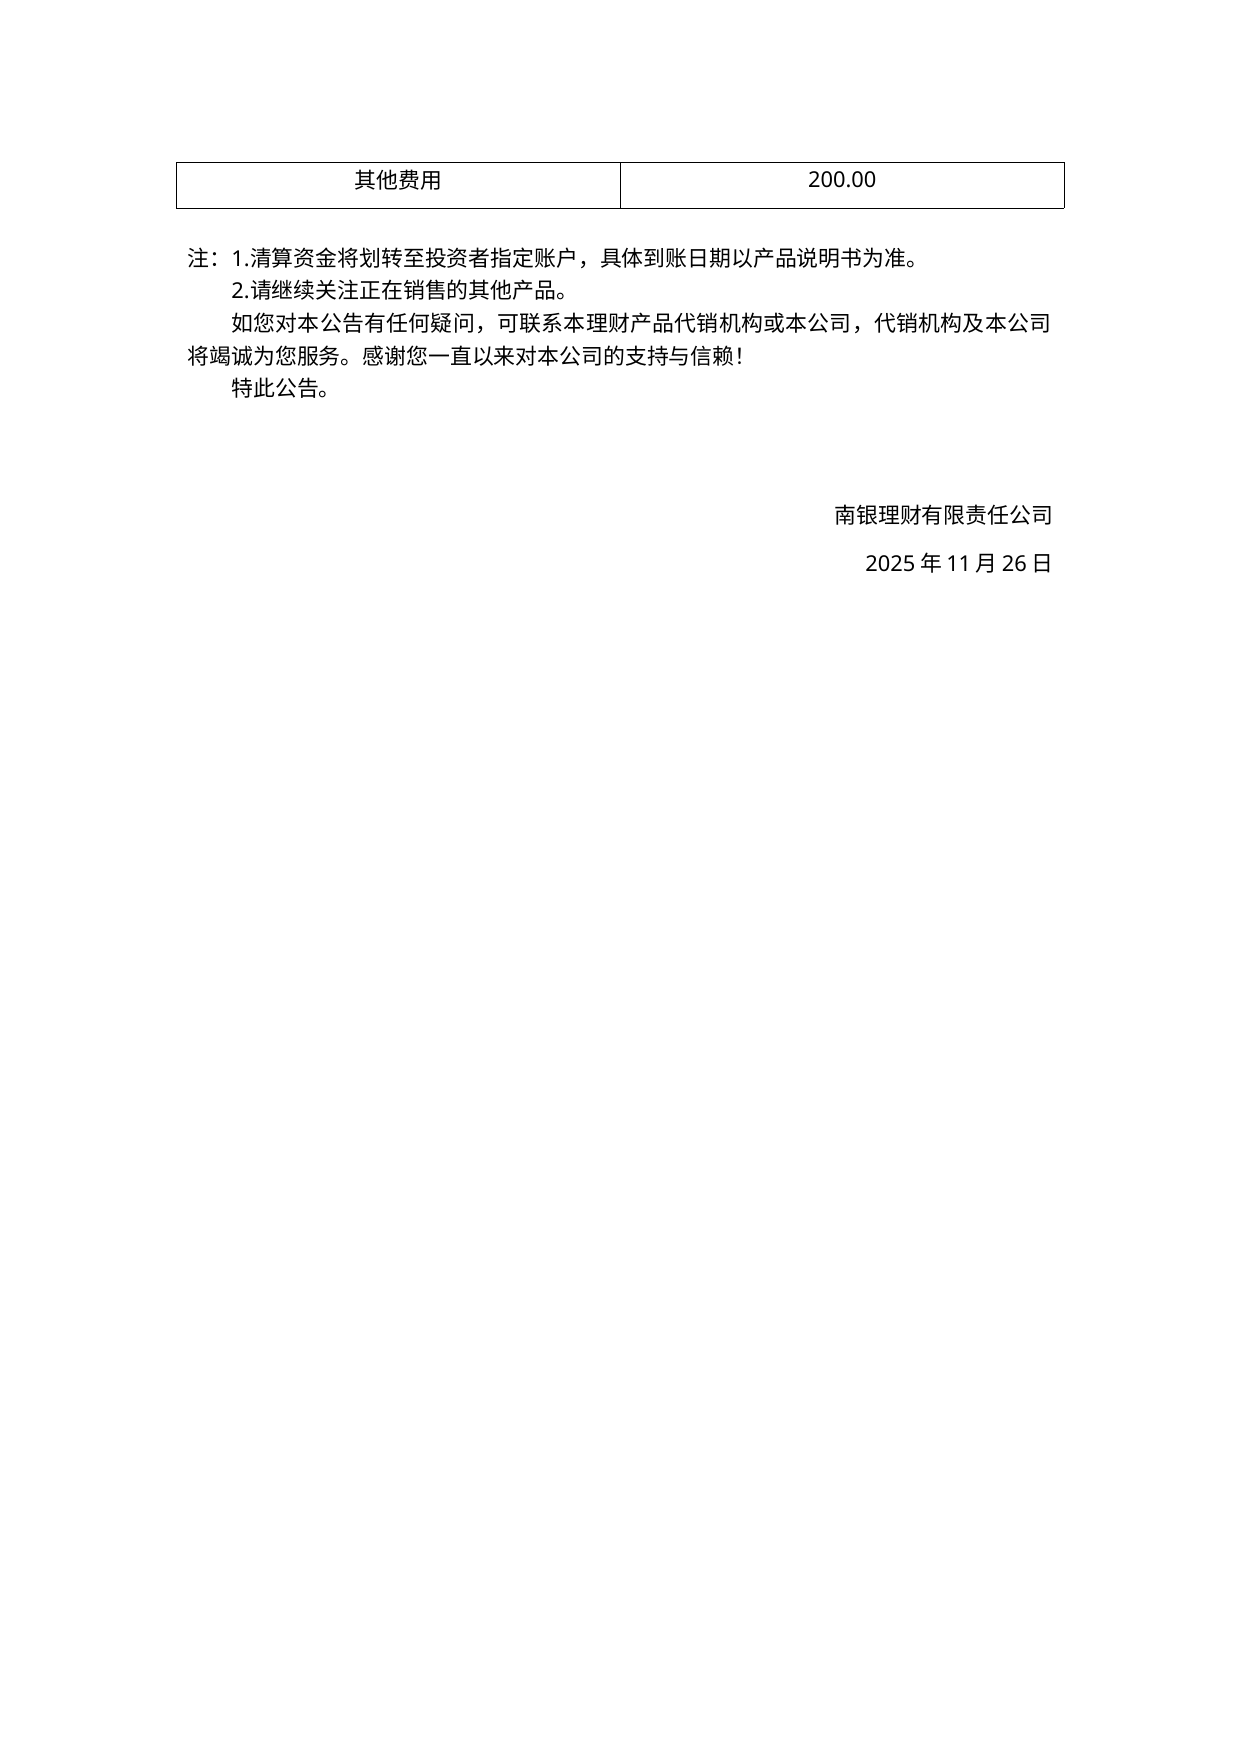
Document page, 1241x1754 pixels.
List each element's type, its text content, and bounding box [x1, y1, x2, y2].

text 如您对本公告有任何疑问，可联系本理财产品代销机构或本公司，代销机构及本公司将竭诚为您服务。感谢您一直以来对本公司的支持与信赖！ [187, 306, 1053, 371]
text 2.请继续关注正在销售的其他产品。 [187, 273, 1053, 306]
text 注：1.清算资金将划转至投资者指定账户，具体到账日期以产品说明书为准。 [187, 241, 1053, 273]
text 特此公告。 [187, 371, 1053, 403]
table_cell 200.00 [621, 163, 1064, 208]
text 2025年11月26日 [187, 546, 1053, 578]
table_cell 其他费用 [177, 163, 620, 208]
text 南银理财有限责任公司 [187, 498, 1053, 530]
